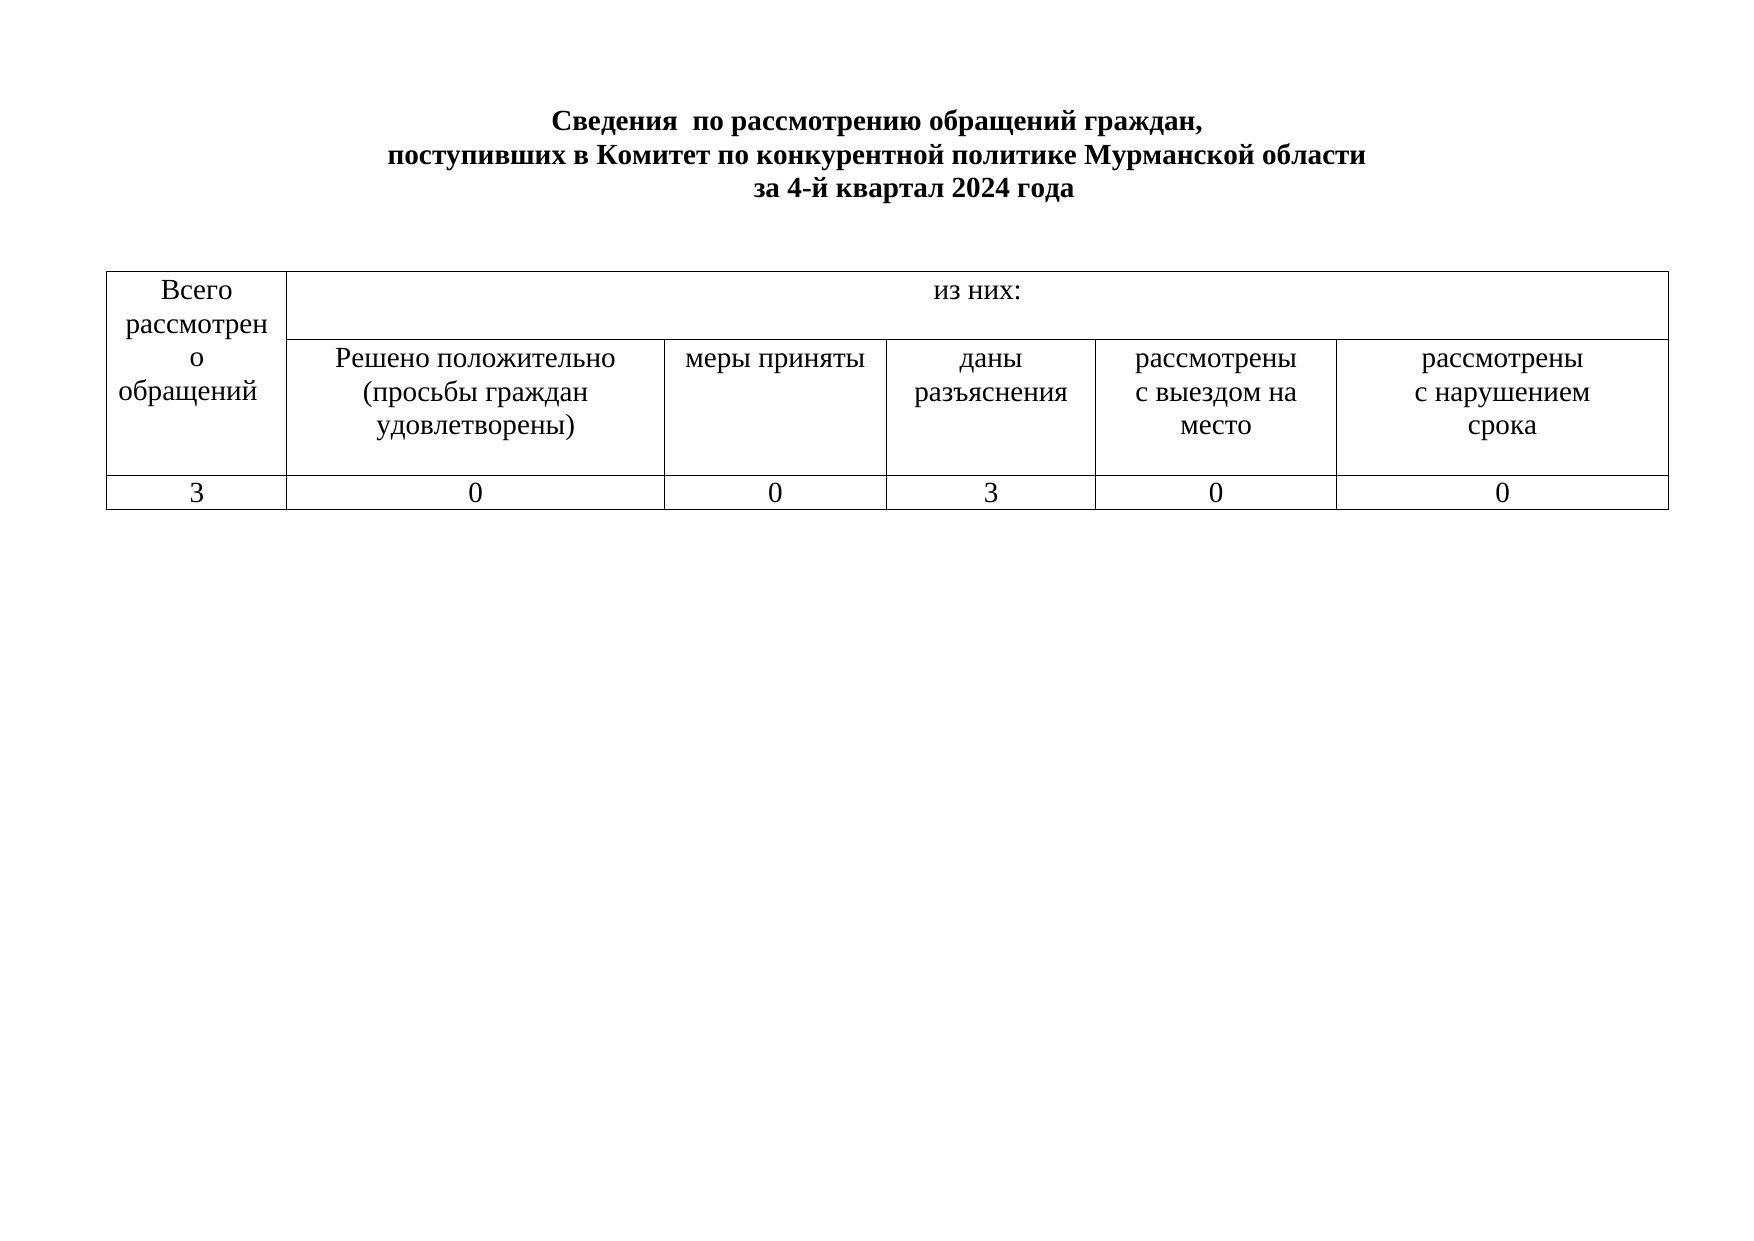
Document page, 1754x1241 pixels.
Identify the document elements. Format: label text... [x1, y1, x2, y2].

text поступивших в Комитет по конкурентной политике Мурманской области [118, 137, 1636, 171]
table_cell рассмотрены с нарушением срока [1337, 340, 1668, 474]
table_header Всего рассмотрено обращений [107, 272, 286, 474]
text Сведения по рассмотрению обращений граждан, [118, 103, 1636, 137]
table_cell 0 [1337, 476, 1668, 509]
table_header из них: [287, 272, 1668, 339]
table_cell Решено положительно (просьбы граждан удовлетворены) [287, 340, 664, 474]
table_cell 0 [1096, 476, 1336, 509]
table_cell 0 [287, 476, 664, 509]
table_cell 0 [665, 476, 886, 509]
table_cell 3 [107, 476, 286, 509]
table_cell рассмотрены с выездом на место [1096, 340, 1336, 474]
table_cell даны разъяснения [887, 340, 1095, 474]
table_cell меры приняты [665, 340, 886, 474]
table_cell 3 [887, 476, 1095, 509]
text за 4-й квартал 2024 года [118, 171, 1636, 204]
